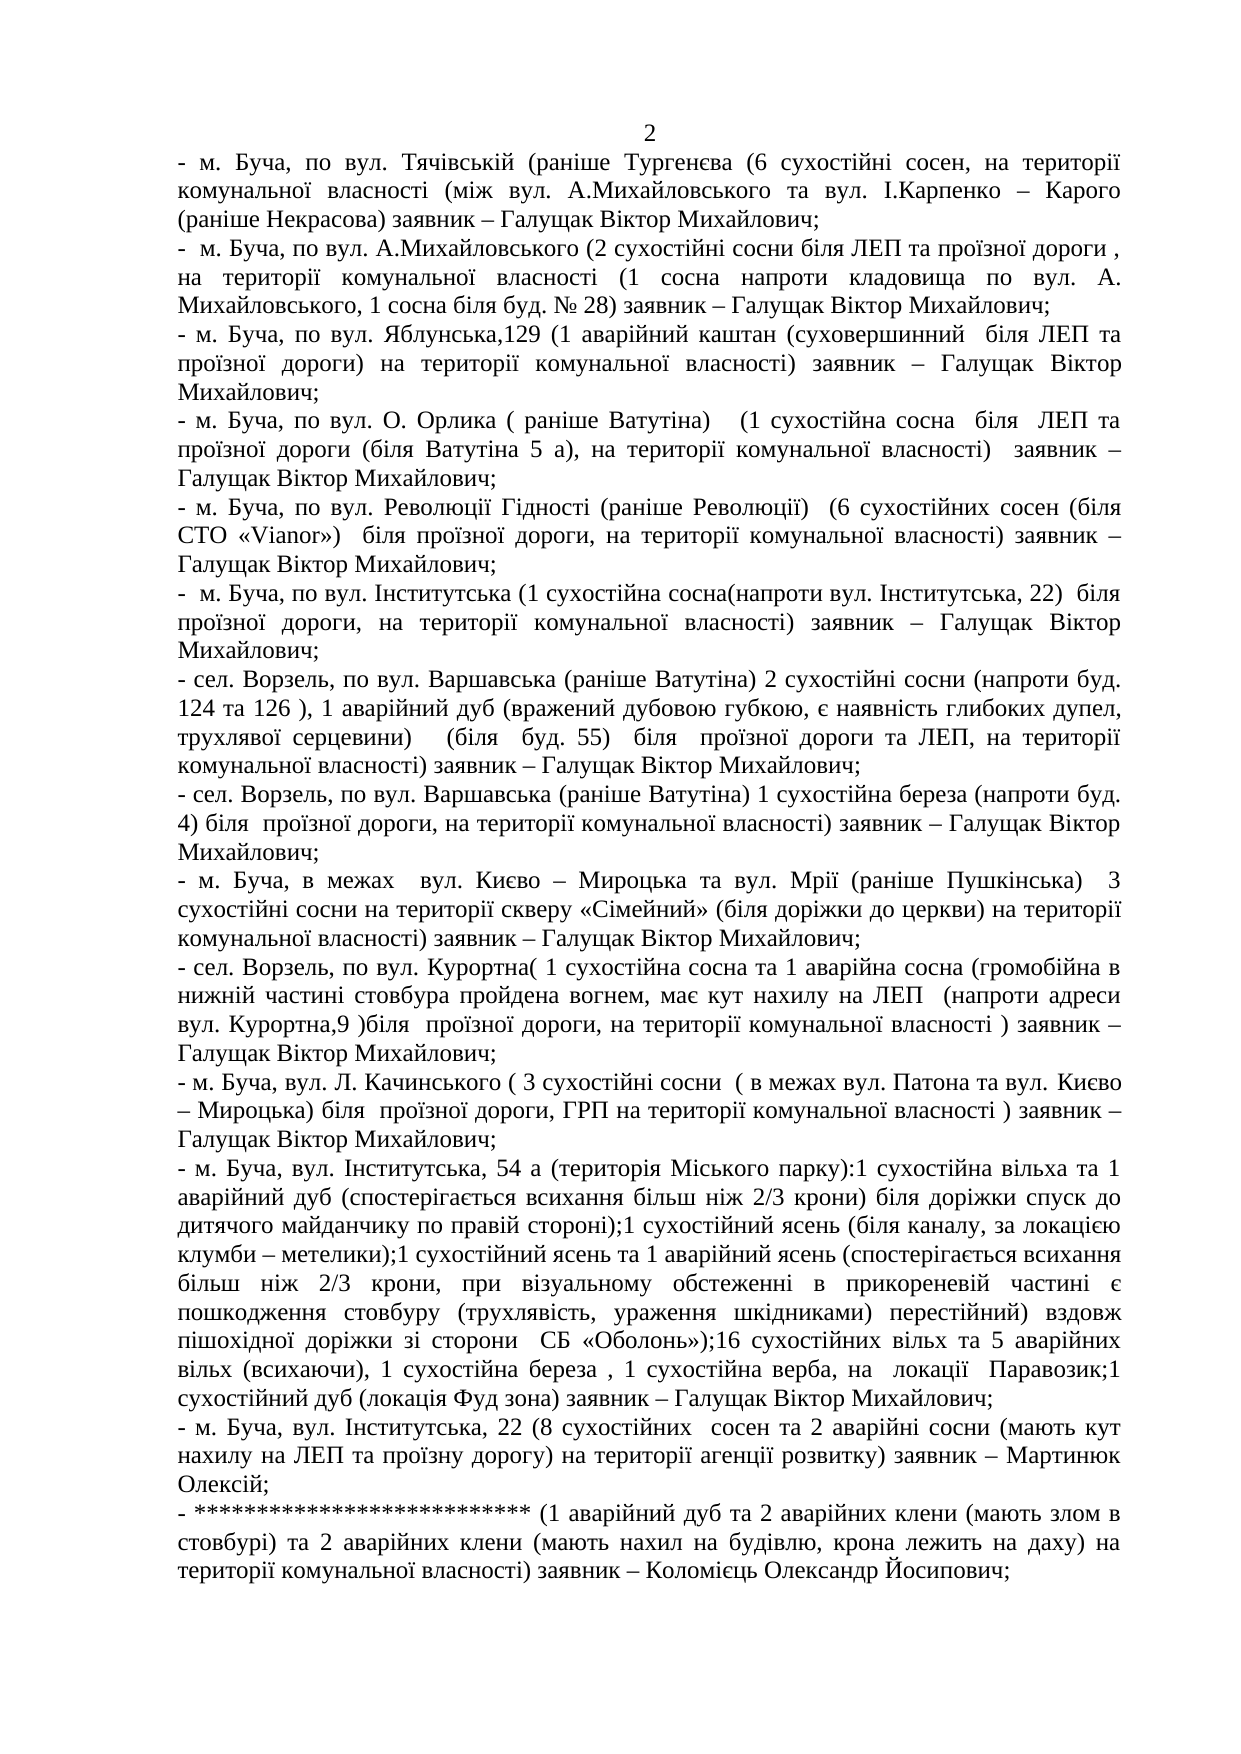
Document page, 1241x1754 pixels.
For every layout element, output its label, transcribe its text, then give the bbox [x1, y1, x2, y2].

text - м. Буча, по вул. Інститутська (1 сухостійна сосна(напроти вул. Інститутська, 22) біля проїзної дороги, на території комунальної власності) заявник – Галущак Віктор Михайлович; [177, 578, 1122, 664]
text - сел. Ворзель, по вул. Варшавська (раніше Ватутіна) 2 сухостійні сосни (напроти буд. 124 та 126 ), 1 аварійний дуб (вражений дубовою губкою, є наявність глибоких дупел, трухлявої серцевини) (біля буд. 55) біля проїзної дороги та ЛЕП, на території комунальної власності) заявник – Галущак Віктор Михайлович; [177, 664, 1122, 779]
text - м. Буча, по вул. Революції Гідності (раніше Революції) (6 сухостійних сосен (біля СТО «Vianor») біля проїзної дороги, на території комунальної власності) заявник – Галущак Віктор Михайлович; [177, 492, 1122, 578]
text - м. Буча, по вул. Яблунська,129 (1 аварійний каштан (суховершинний біля ЛЕП та проїзної дороги) на території комунальної власності) заявник – Галущак Віктор Михайлович; [177, 319, 1122, 406]
text - м. Буча, по вул. А.Михайловського (2 сухостійні сосни біля ЛЕП та проїзної дороги , на території комунальної власності (1 сосна напроти кладовища по вул. А. Михайловського, 1 сосна біля буд. № 28) заявник – Галущак Віктор Михайлович; [177, 233, 1122, 319]
text 2 [177, 118, 1122, 147]
text - м. Буча, в межах вул. Києво – Мироцька та вул. Мрії (раніше Пушкінська) 3 сухостійні сосни на території скверу «Сімейний» (біля доріжки до церкви) на території комунальної власності) заявник – Галущак Віктор Михайлович; [177, 866, 1122, 952]
text - сел. Ворзель, по вул. Курортна( 1 сухостійна сосна та 1 аварійна сосна (громобійна в нижній частині стовбура пройдена вогнем, має кут нахилу на ЛЕП (напроти адреси вул. Курортна,9 )біля проїзної дороги, на території комунальної власності ) заявник – Галущак Віктор Михайлович; [177, 952, 1122, 1067]
text - сел. Ворзель, по вул. Варшавська (раніше Ватутіна) 1 сухостійна береза (напроти буд. 4) біля проїзної дороги, на території комунальної власності) заявник – Галущак Віктор Михайлович; [177, 779, 1122, 866]
text - *************************** (1 аварійний дуб та 2 аварійних клени (мають злом в стовбурі) та 2 аварійних клени (мають нахил на будівлю, крона лежить на даху) на території комунальної власності) заявник – Коломієць Олександр Йосипович; [177, 1498, 1122, 1584]
text - м. Буча, по вул. О. Орлика ( раніше Ватутіна) (1 сухостійна сосна біля ЛЕП та проїзної дороги (біля Ватутіна 5 а), на території комунальної власності) заявник – Галущак Віктор Михайлович; [177, 406, 1122, 492]
text - м. Буча, вул. Інститутська, 22 (8 сухостійних сосен та 2 аварійні сосни (мають кут нахилу на ЛЕП та проїзну дорогу) на території агенції розвитку) заявник – Мартинюк Олексій; [177, 1412, 1122, 1498]
text - м. Буча, вул. Л. Качинського ( 3 сухостійні сосни ( в межах вул. Патона та вул. Києво – Мироцька) біля проїзної дороги, ГРП на території комунальної власності ) заявник – Галущак Віктор Михайлович; [177, 1067, 1122, 1153]
text - м. Буча, вул. Інститутська, 54 а (територія Міського парку):1 сухостійна вільха та 1 аварійний дуб (спостерігається всихання більш ніж 2/3 крони) біля доріжки спуск до дитячого майданчику по правій стороні);1 сухостійний ясень (біля каналу, за локацією клумби – метелики);1 сухостійний ясень та 1 аварійний ясень (спостерігається всихання більш ніж 2/3 крони, при візуальному обстеженні в прикореневій частині є пошкодження стовбуру (трухлявість, ураження шкідниками) перестійний) вздовж пішохідної доріжки зі сторони СБ «Оболонь»);16 сухостійних вільх та 5 аварійних вільх (всихаючи), 1 сухостійна береза , 1 сухостійна верба, на локації Паравозик;1 сухостійний дуб (локація Фуд зона) заявник – Галущак Віктор Михайлович; [177, 1153, 1122, 1412]
text - м. Буча, по вул. Тячівській (раніше Тургенєва (6 сухостійні сосен, на території комунальної власності (між вул. А.Михайловського та вул. І.Карпенко – Карого (раніше Некрасова) заявник – Галущак Віктор Михайлович; [177, 147, 1122, 233]
